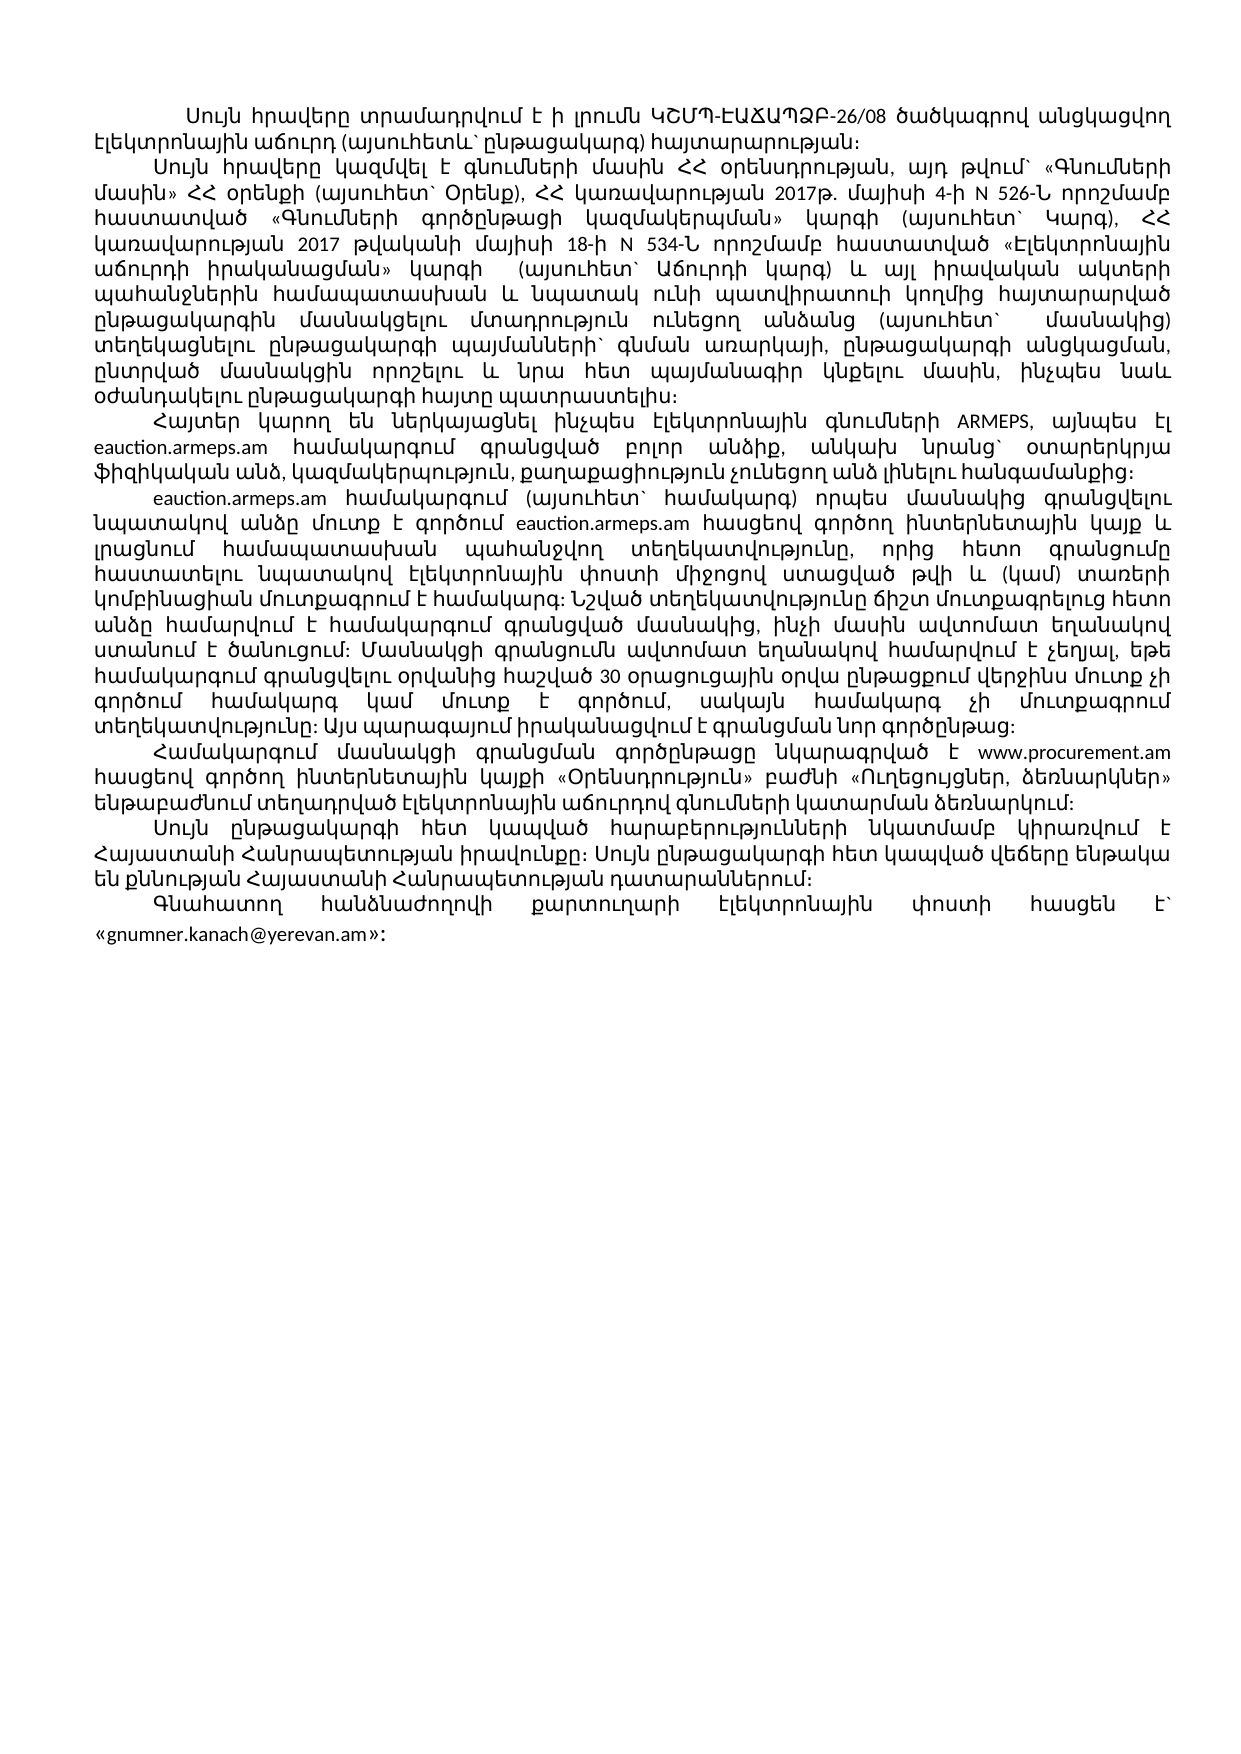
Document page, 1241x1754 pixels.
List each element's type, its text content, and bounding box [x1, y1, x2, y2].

text Սույն հրավերը կազմվել է գնումների մասին ՀՀ օրենսդրության, այդ թվում` «Գնումների մասին» ՀՀ օրենքի (այսուհետ` Օրենք), ՀՀ կառավարության 2017թ. մայիսի 4-ի N 526-Ն որոշմամբ հաստատված «Գնումների գործընթացի կազմակերպման» կարգի (այսուհետ` Կարգ), ՀՀ կառավարության 2017 թվականի մայիսի 18-ի N 534-Ն որոշմամբ հաստատված «Էլեկտրոնային աճուրդի իրականացման» կարգի (այսուհետ` Աճուրդի կարգ) և այլ իրավական ակտերի պահանջներին համապատասխան և նպատակ ունի պատվիրատուի կողմից հայտարարված ընթացակարգին մասնակցելու մտադրություն ունեցող անձանց (այսուհետ` մասնակից) տեղեկացնելու ընթացակարգի պայմանների` գնման առարկայի, ընթացակարգի անցկացման, ընտրված մասնակցին որոշելու և նրա հետ պայմանագիր կնքելու մասին, ինչպես նաև օժանդակելու ընթացակարգի հայտը պատրաստելիս։ [94, 154, 1171, 409]
text eauction.armeps.am համակարգում (այսուհետ` համակարգ) որպես մասնակից գրանցվելու նպատակով անձը մուտք է գործում eauction.armeps.am հասցեով գործող ինտերնետային կայք և լրացնում համապատասխան պահանջվող տեղեկատվությունը, որից հետո գրանցումը հաստատելու նպատակով էլեկտրոնային փոստի միջոցով ստացված թվի և (կամ) տառերի կոմբինացիան մուտքագրում է համակարգ: Նշված տեղեկատվությունը ճիշտ մուտքագրելուց հետո անձը համարվում է համակարգում գրանցված մասնակից, ինչի մասին ավտոմատ եղանակով ստանում է ծանուցում: Մասնակցի գրանցումն ավտոմատ եղանակով համարվում է չեղյալ, եթե համակարգում գրանցվելու օրվանից հաշված 30 օրացուցային օրվա ընթացքում վերջինս մուտք չի գործում համակարգ կամ մուտք է գործում, սակայն համակարգ չի մուտքագրում տեղեկատվությունը: Այս պարագայում իրականացվում է գրանցման նոր գործընթաց: [94, 485, 1171, 739]
text Սույն հրավերը տրամադրվում է ի լրումն ԿՇՄՊ-ԷԱՃԱՊՁԲ-26/08 ծածկագրով անցկացվող էլեկտրոնային աճուրդ (այսուհետև` ընթացակարգ) հայտարարության։ [94, 104, 1171, 154]
text Գնահատող հանձնաժողովի քարտուղարի էլեկտրոնային փոստի հասցեն է` «gnumner.kanach@yerevan.am»: [94, 892, 1171, 948]
text Սույն ընթացակարգի հետ կապված հարաբերությունների նկատմամբ կիրառվում է Հայաստանի Հանրապետության իրավունքը։ Սույն ընթացակարգի հետ կապված վեճերը ենթակա են քննության Հայաստանի Հանրապետության դատարաններում։ [94, 815, 1171, 892]
text Հայտեր կարող են ներկայացնել ինչպես էլեկտրոնային գնումների ARMEPS, այնպես էլ eauction.armeps.am համակարգում գրանցված բոլոր անձիք, անկախ նրանց` օտարերկրյա ֆիզիկական անձ, կազմակերպություն, քաղաքացիություն չունեցող անձ լինելու հանգամանքից։ [94, 409, 1171, 485]
text Համակարգում մասնակցի գրանցման գործընթացը նկարագրված է www.procurement.am հասցեով գործող ինտերնետային կայքի «Օրենսդրություն» բաժնի «Ուղեցույցներ, ձեռնարկներ» ենթաբաժնում տեղադրված էլեկտրոնային աճուրդով գնումների կատարման ձեռնարկում: [94, 739, 1171, 815]
